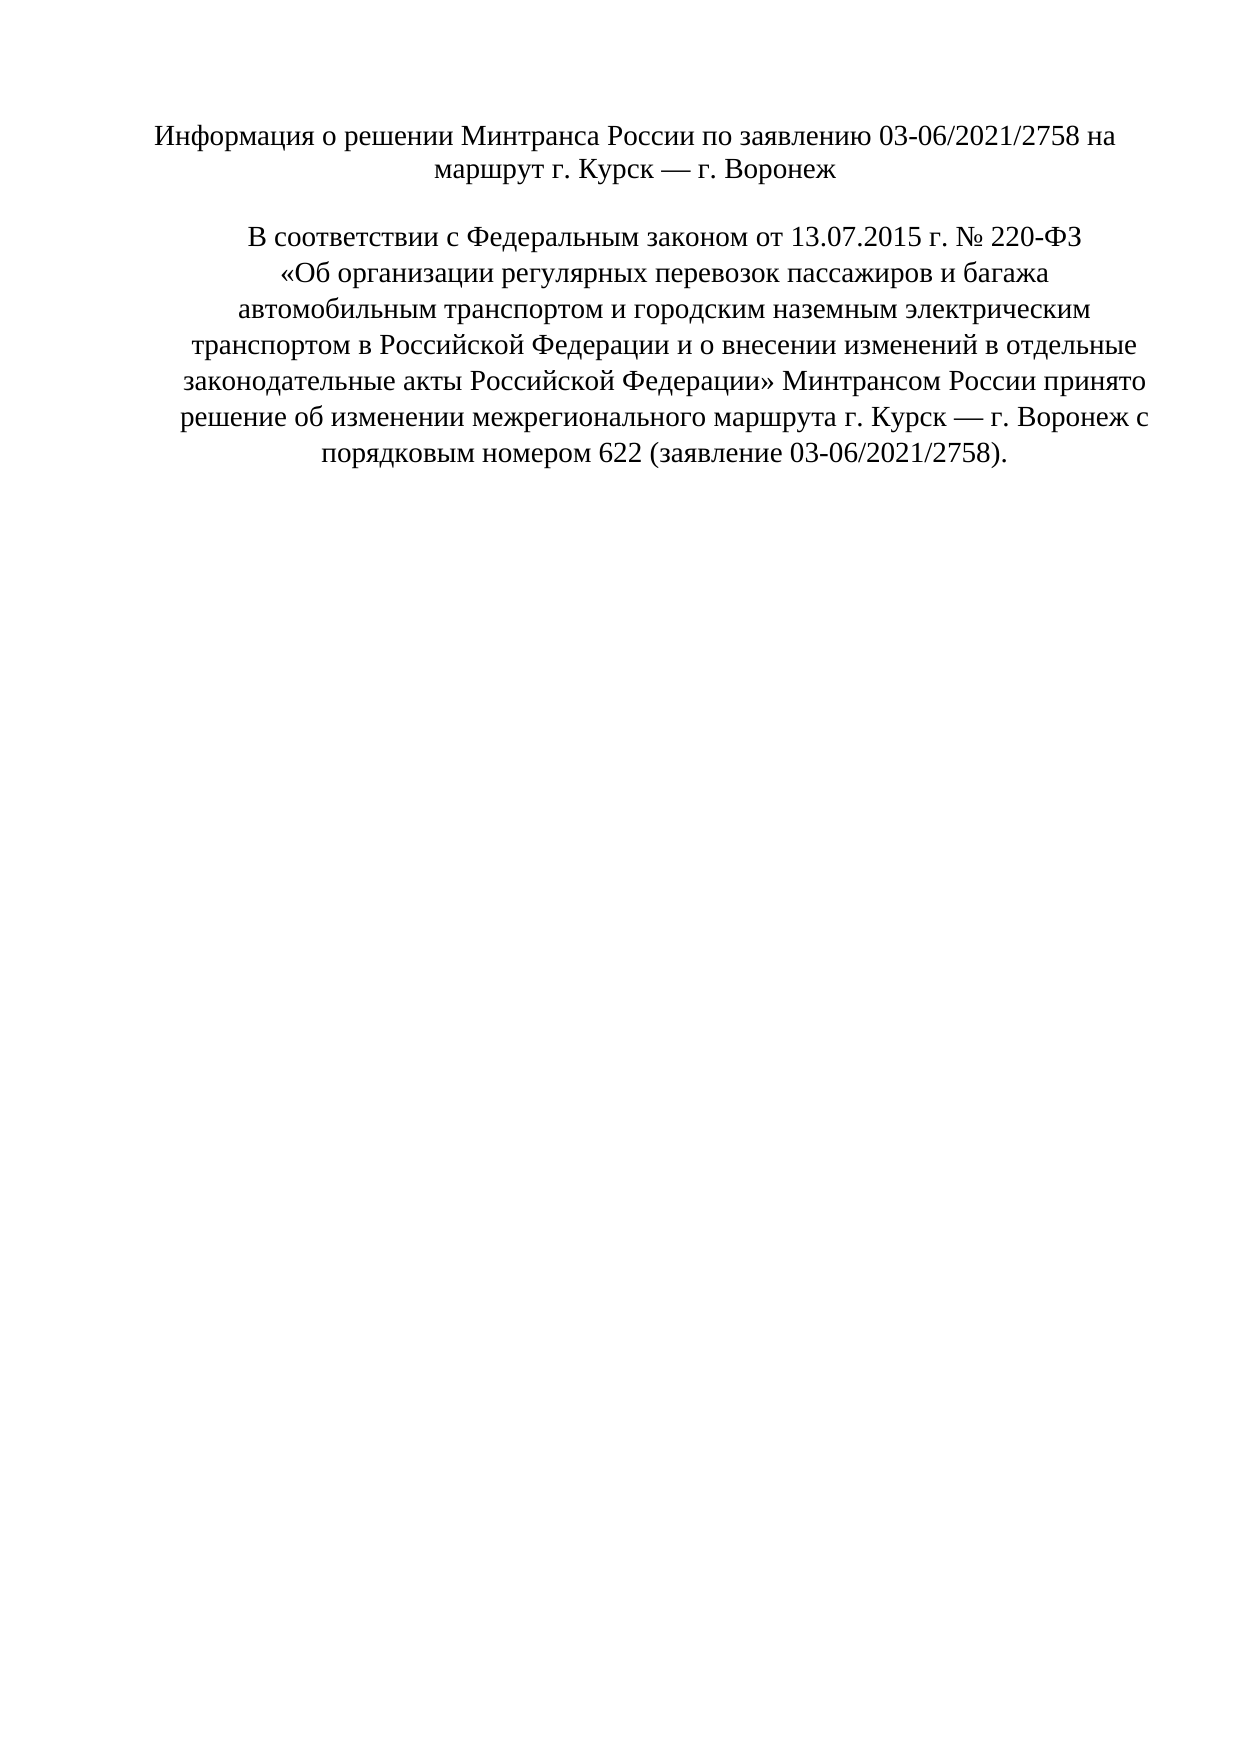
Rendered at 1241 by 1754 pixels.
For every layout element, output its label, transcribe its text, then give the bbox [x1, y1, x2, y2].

text Информация о решении Минтранса России по заявлению 03-06/2021/2758 на маршрут г. Курск — г. Воронеж [118, 118, 1152, 185]
text В соответствии с Федеральным законом от 13.07.2015 г. № 220-ФЗ «Об организации регулярных перевозок пассажиров и багажа автомобильным транспортом и городским наземным электрическим транспортом в Российской Федерации и о внесении изменений в отдельные законодательные акты Российской Федерации» Минтрансом России принято решение об изменении межрегионального маршрута г. Курск — г. Воронеж с порядковым номером 622 (заявление 03-06/2021/2758). [177, 219, 1152, 469]
